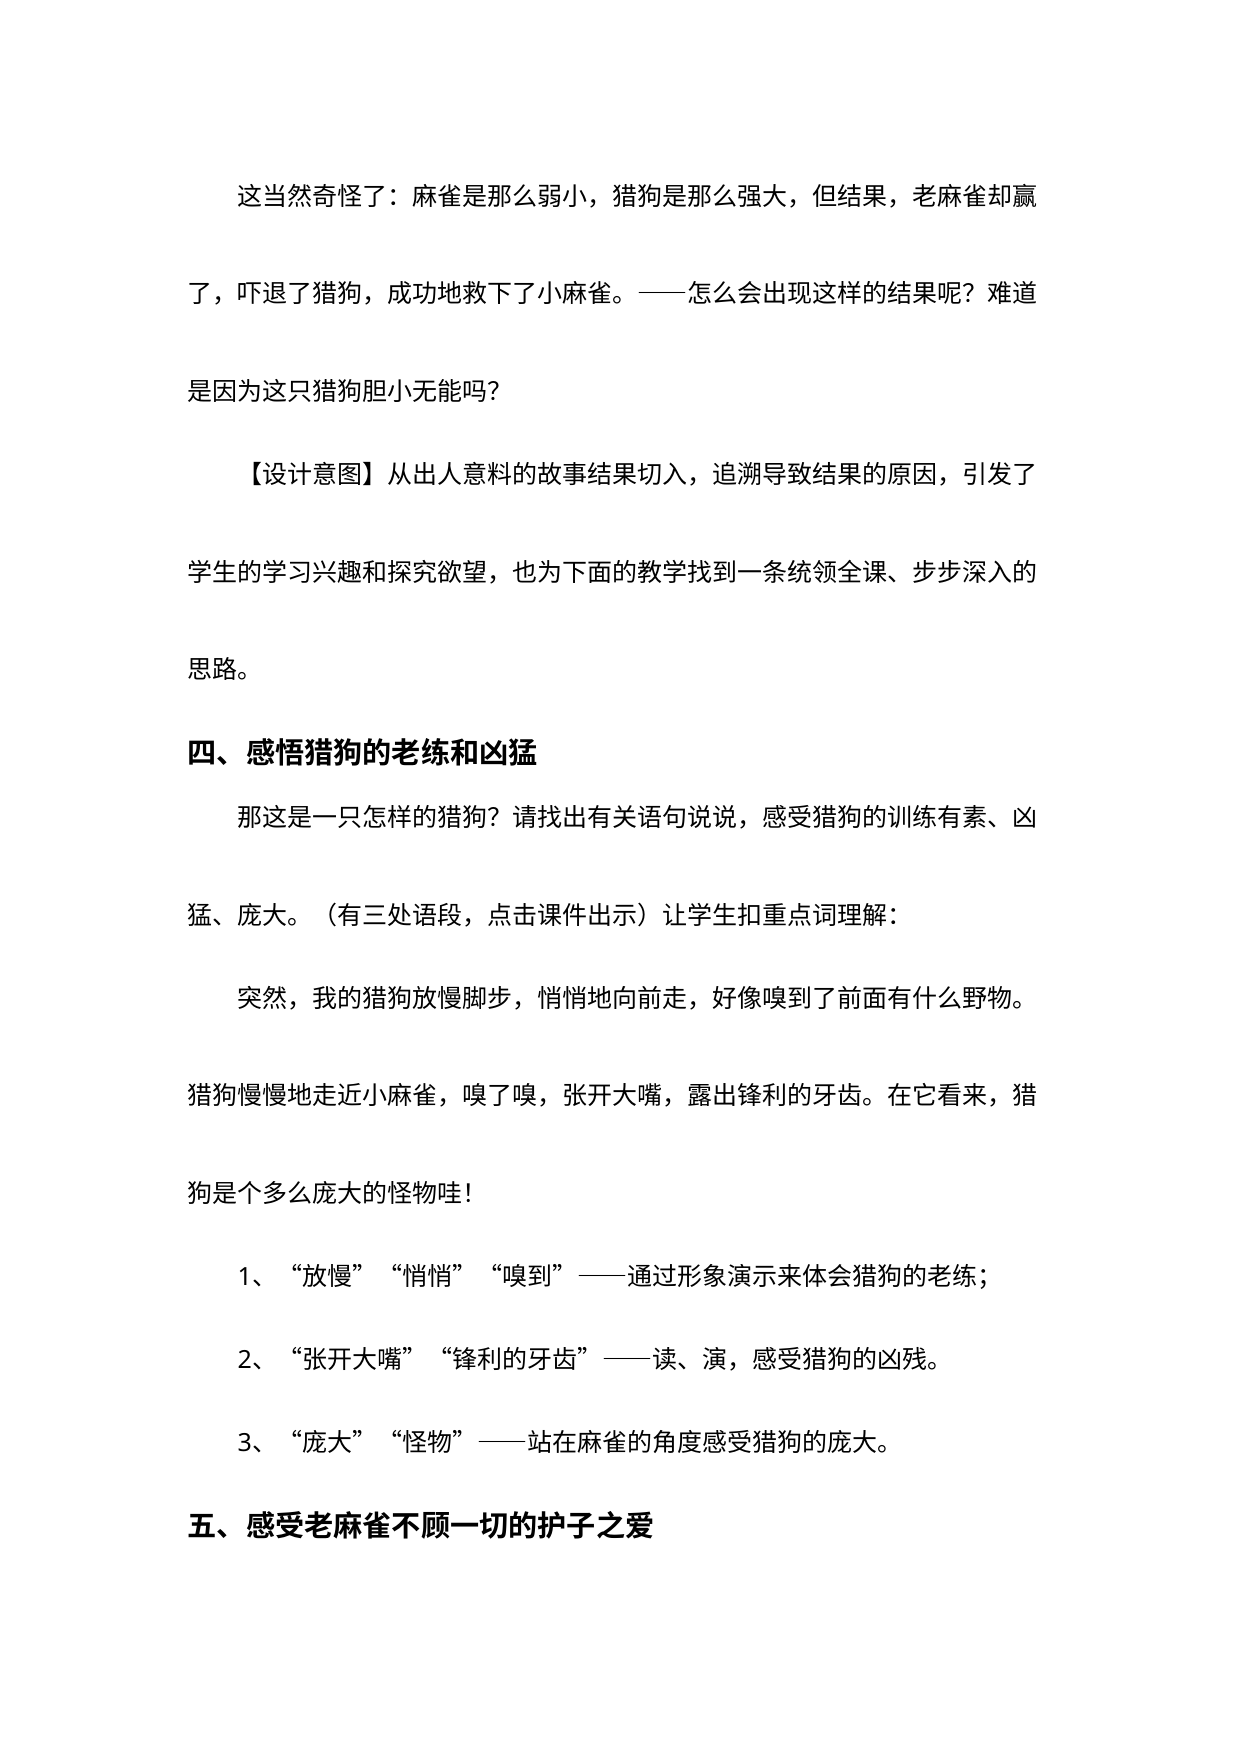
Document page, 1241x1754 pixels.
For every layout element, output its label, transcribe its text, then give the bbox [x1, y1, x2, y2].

text 2、“张开大嘴”“锋利的牙齿”——读、演，感受猎狗的凶残。 [187, 1325, 1053, 1390]
text 五、感受老麻雀不顾一切的护子之爱 [187, 1491, 1053, 1556]
text 四、感悟猎狗的老练和凶猛 [187, 718, 1053, 783]
text 突然，我的猎狗放慢脚步，悄悄地向前走，好像嗅到了前面有什么野物。猎狗慢慢地走近小麻雀，嗅了嗅，张开大嘴，露出锋利的牙齿。在它看来，猎狗是个多么庞大的怪物哇！ [187, 964, 1053, 1224]
text 这当然奇怪了：麻雀是那么弱小，猎狗是那么强大，但结果，老麻雀却赢了，吓退了猎狗，成功地救下了小麻雀。——怎么会出现这样的结果呢？难道是因为这只猎狗胆小无能吗？ [187, 162, 1053, 422]
text 【设计意图】从出人意料的故事结果切入，追溯导致结果的原因，引发了学生的学习兴趣和探究欲望，也为下面的教学找到一条统领全课、步步深入的思路。 [187, 440, 1053, 700]
text 3、“庞大”“怪物”——站在麻雀的角度感受猎狗的庞大。 [187, 1408, 1053, 1473]
text 1、“放慢”“悄悄”“嗅到”——通过形象演示来体会猎狗的老练； [187, 1242, 1053, 1307]
text 那这是一只怎样的猎狗？请找出有关语句说说，感受猎狗的训练有素、凶猛、庞大。（有三处语段，点击课件出示）让学生扣重点词理解： [187, 783, 1053, 946]
